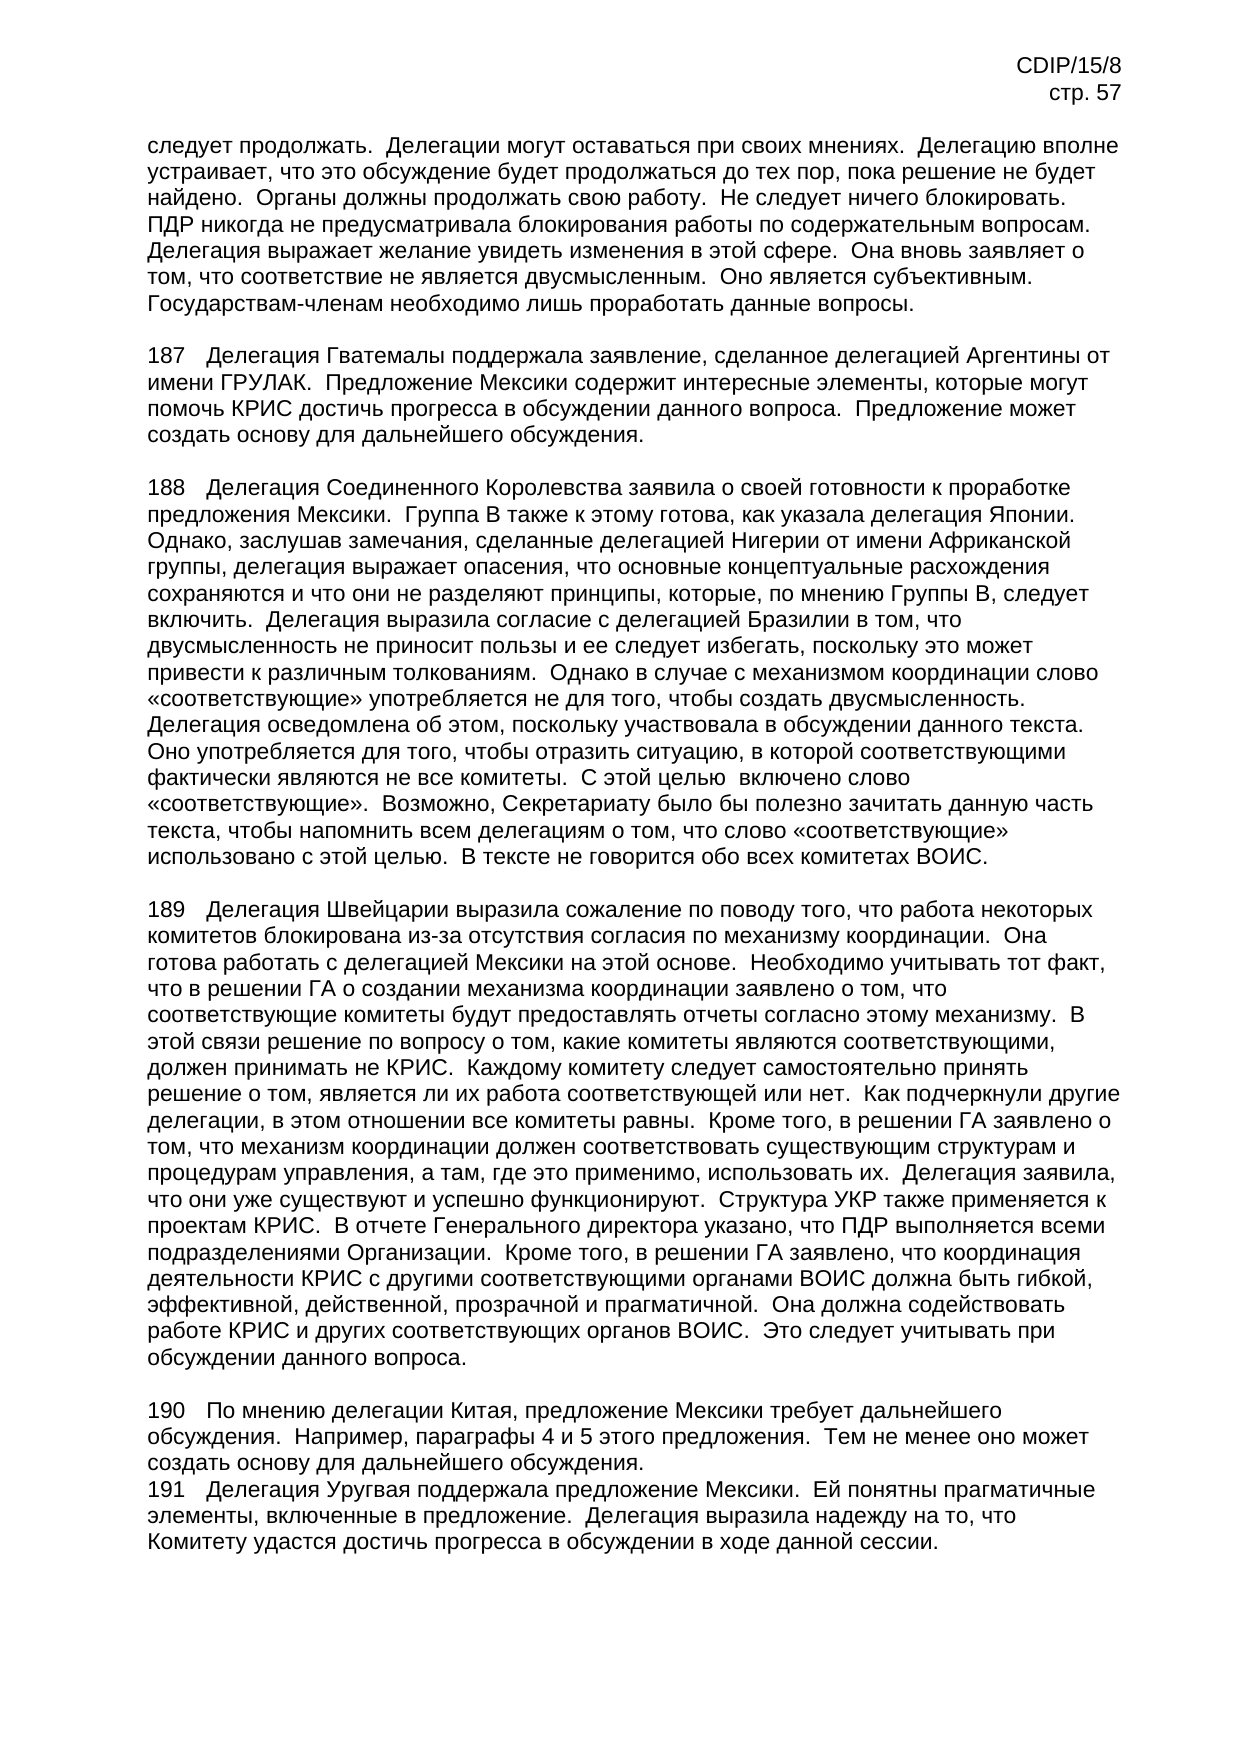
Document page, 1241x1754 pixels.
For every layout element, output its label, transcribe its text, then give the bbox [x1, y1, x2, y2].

text Делегация Гватемалы поддержала заявление, сделанное делегацией Аргентины от имени ГРУЛАК. Предложение Мексики содержит интересные элементы, которые могут помочь КРИС достичь прогресса в обсуждении данного вопроса. Предложение может создать основу для дальнейшего обсуждения. [147, 342, 1122, 448]
text Делегация Швейцарии выразила сожаление по поводу того, что работа некоторых комитетов блокирована из-за отсутствия согласия по механизму координации. Она готова работать с делегацией Мексики на этой основе. Необходимо учитывать тот факт, что в решении ГА о создании механизма координации заявлено о том, что соответствующие комитеты будут предоставлять отчеты согласно этому механизму. В этой связи решение по вопросу о том, какие комитеты являются соответствующими, должен принимать не КРИС. Каждому комитету следует самостоятельно принять решение о том, является ли их работа соответствующей или нет. Как подчеркнули другие делегации, в этом отношении все комитеты равны. Кроме того, в решении ГА заявлено о том, что механизм координации должен соответствовать существующим структурам и процедурам управления, а там, где это применимо, использовать их. Делегация заявила, что они уже существуют и успешно функционируют. Структура УКР также применяется к проектам КРИС. В отчете Генерального директора указано, что ПДР выполняется всеми подразделениями Организации. Кроме того, в решении ГА заявлено, что координация деятельности КРИС с другими соответствующими органами ВОИС должна быть гибкой, эффективной, действенной, прозрачной и прагматичной. Она должна содействовать работе КРИС и других соответствующих органов ВОИС. Это следует учитывать при обсуждении данного вопроса. [147, 896, 1122, 1370]
text Делегация Соединенного Королевства заявила о своей готовности к проработке предложения Мексики. Группа B также к этому готова, как указала делегация Японии. Однако, заслушав замечания, сделанные делегацией Нигерии от имени Африканской группы, делегация выражает опасения, что основные концептуальные расхождения сохраняются и что они не разделяют принципы, которые, по мнению Группы B, следует включить. Делегация выразила согласие с делегацией Бразилии в том, что двусмысленность не приносит пользы и ее следует избегать, поскольку это может привести к различным толкованиям. Однако в случае с механизмом координации слово «соответствующие» употребляется не для того, чтобы создать двусмысленность. Делегация осведомлена об этом, поскольку участвовала в обсуждении данного текста. Оно употребляется для того, чтобы отразить ситуацию, в которой соответствующими фактически являются не все комитеты. С этой целью включено слово «соответствующие». Возможно, Секретариату было бы полезно зачитать данную часть текста, чтобы напомнить всем делегациям о том, что слово «соответствующие» использовано с этой целью. В тексте не говорится обо всех комитетах ВОИС. [147, 474, 1122, 869]
text Делегация Уругвая поддержала предложение Мексики. Ей понятны прагматичные элементы, включенные в предложение. Делегация выразила надежду на то, что Комитету удастся достичь прогресса в обсуждении в ходе данной сессии. [147, 1476, 1122, 1555]
text По мнению делегации Китая, предложение Мексики требует дальнейшего обсуждения. Например, параграфы 4 и 5 этого предложения. Тем не менее оно может создать основу для дальнейшего обсуждения. [147, 1397, 1122, 1476]
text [147, 132, 1122, 316]
